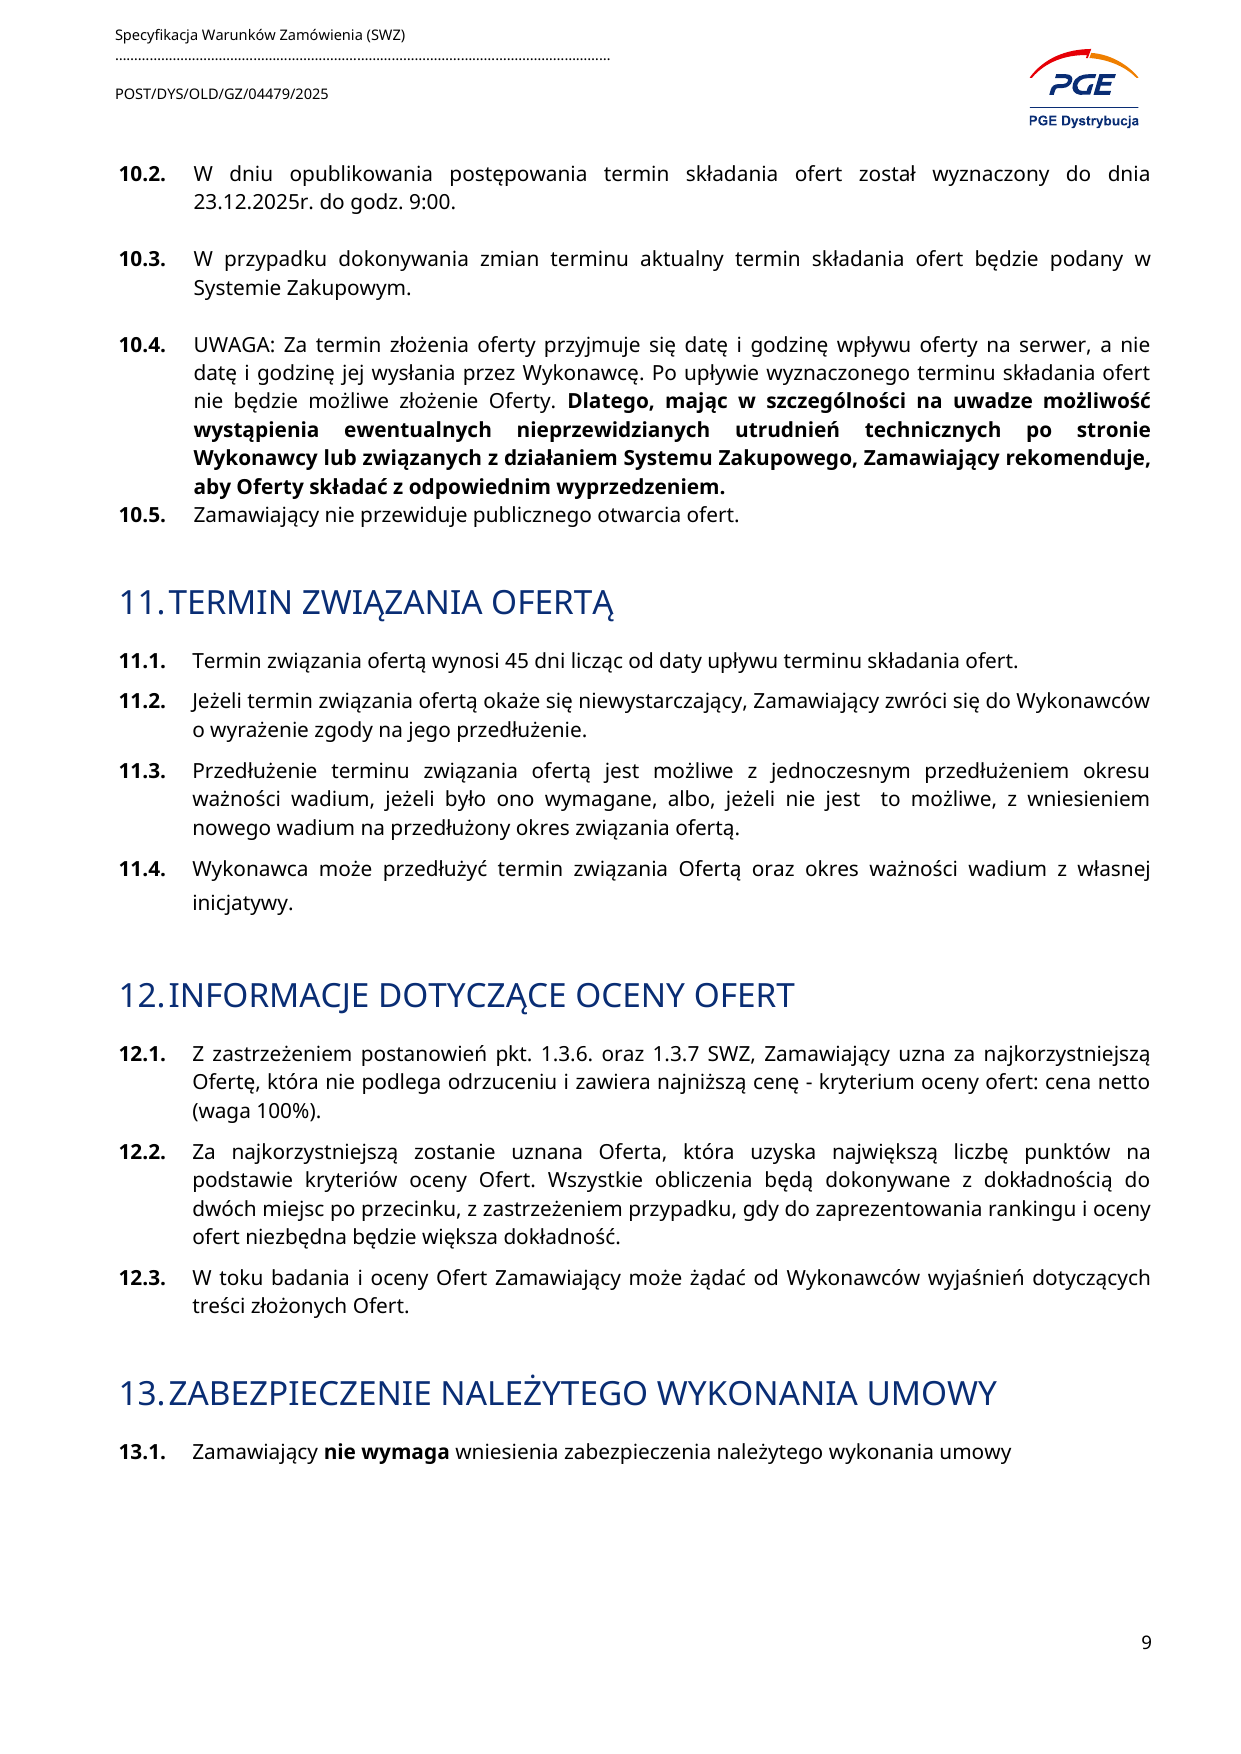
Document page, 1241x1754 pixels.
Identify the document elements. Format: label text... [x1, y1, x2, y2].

subtitle ZABEZPIECZENIE NALEŻYTEGO WYKONANIA UMOWY [118, 1370, 1152, 1415]
list W dniu opublikowania postępowania termin składania ofert został wyznaczony do dnia 23.12.2025r. do godz. 9:00. [118, 159, 1152, 216]
list Jeżeli termin związania ofertą okaże się niewystarczający, Zamawiający zwróci się do Wykonawców o wyrażenie zgody na jego przedłużenie. [118, 687, 1152, 743]
list W przypadku dokonywania zmian terminu aktualny termin składania ofert będzie podany w Systemie Zakupowym. [118, 244, 1152, 301]
list Za najkorzystniejszą zostanie uznana Oferta, która uzyska największą liczbę punktów na podstawie kryteriów oceny Ofert. Wszystkie obliczenia będą dokonywane z dokładnością do dwóch miejsc po przecinku, z zastrzeżeniem przypadku, gdy do zaprezentowania rankingu i oceny ofert niezbędna będzie większa dokładność. [118, 1137, 1152, 1251]
list Przedłużenie terminu związania ofertą jest możliwe z jednoczesnym przedłużeniem okresu ważności wadium, jeżeli było ono wymagane, albo, jeżeli nie jest to możliwe, z wniesieniem nowego wadium na przedłużony okres związania ofertą. [118, 756, 1152, 841]
list UWAGA: Za termin złożenia oferty przyjmuje się datę i godzinę wpływu oferty na serwer, a nie datę i godzinę jej wysłania przez Wykonawcę. Po upływie wyznaczonego terminu składania ofert nie będzie możliwe złożenie Oferty. Dlatego, mając w szczególności na uwadze możliwość wystąpienia ewentualnych nieprzewidzianych utrudnień technicznych po stronie Wykonawcy lub związanych z działaniem Systemu Zakupowego, Zamawiający rekomenduje, aby Oferty składać z odpowiednim wyprzedzeniem. [118, 330, 1152, 500]
subtitle INFORMACJE DOTYCZĄCE OCENY OFERT [118, 972, 1152, 1017]
list Z zastrzeżeniem postanowień pkt. 1.3.6. oraz 1.3.7 SWZ, Zamawiający uzna za najkorzystniejszą Ofertę, która nie podlega odrzuceniu i zawiera najniższą cenę - kryterium oceny ofert: cena netto (waga 100%). [118, 1039, 1152, 1124]
list Zamawiający nie wymaga wniesienia zabezpieczenia należytego wykonania umowy [118, 1437, 1152, 1465]
subtitle TERMIN ZWIĄZANIA OFERTĄ [118, 579, 1152, 624]
list Termin związania ofertą wynosi 45 dni licząc od daty upływu terminu składania ofert. [118, 646, 1152, 674]
list Wykonawca może przedłużyć termin związania Ofertą oraz okres ważności wadium z własnej inicjatywy. [118, 854, 1152, 916]
list W toku badania i oceny Ofert Zamawiający może żądać od Wykonawców wyjaśnień dotyczących treści złożonych Ofert. [118, 1263, 1152, 1320]
list Zamawiający nie przewiduje publicznego otwarcia ofert. [118, 500, 1152, 529]
